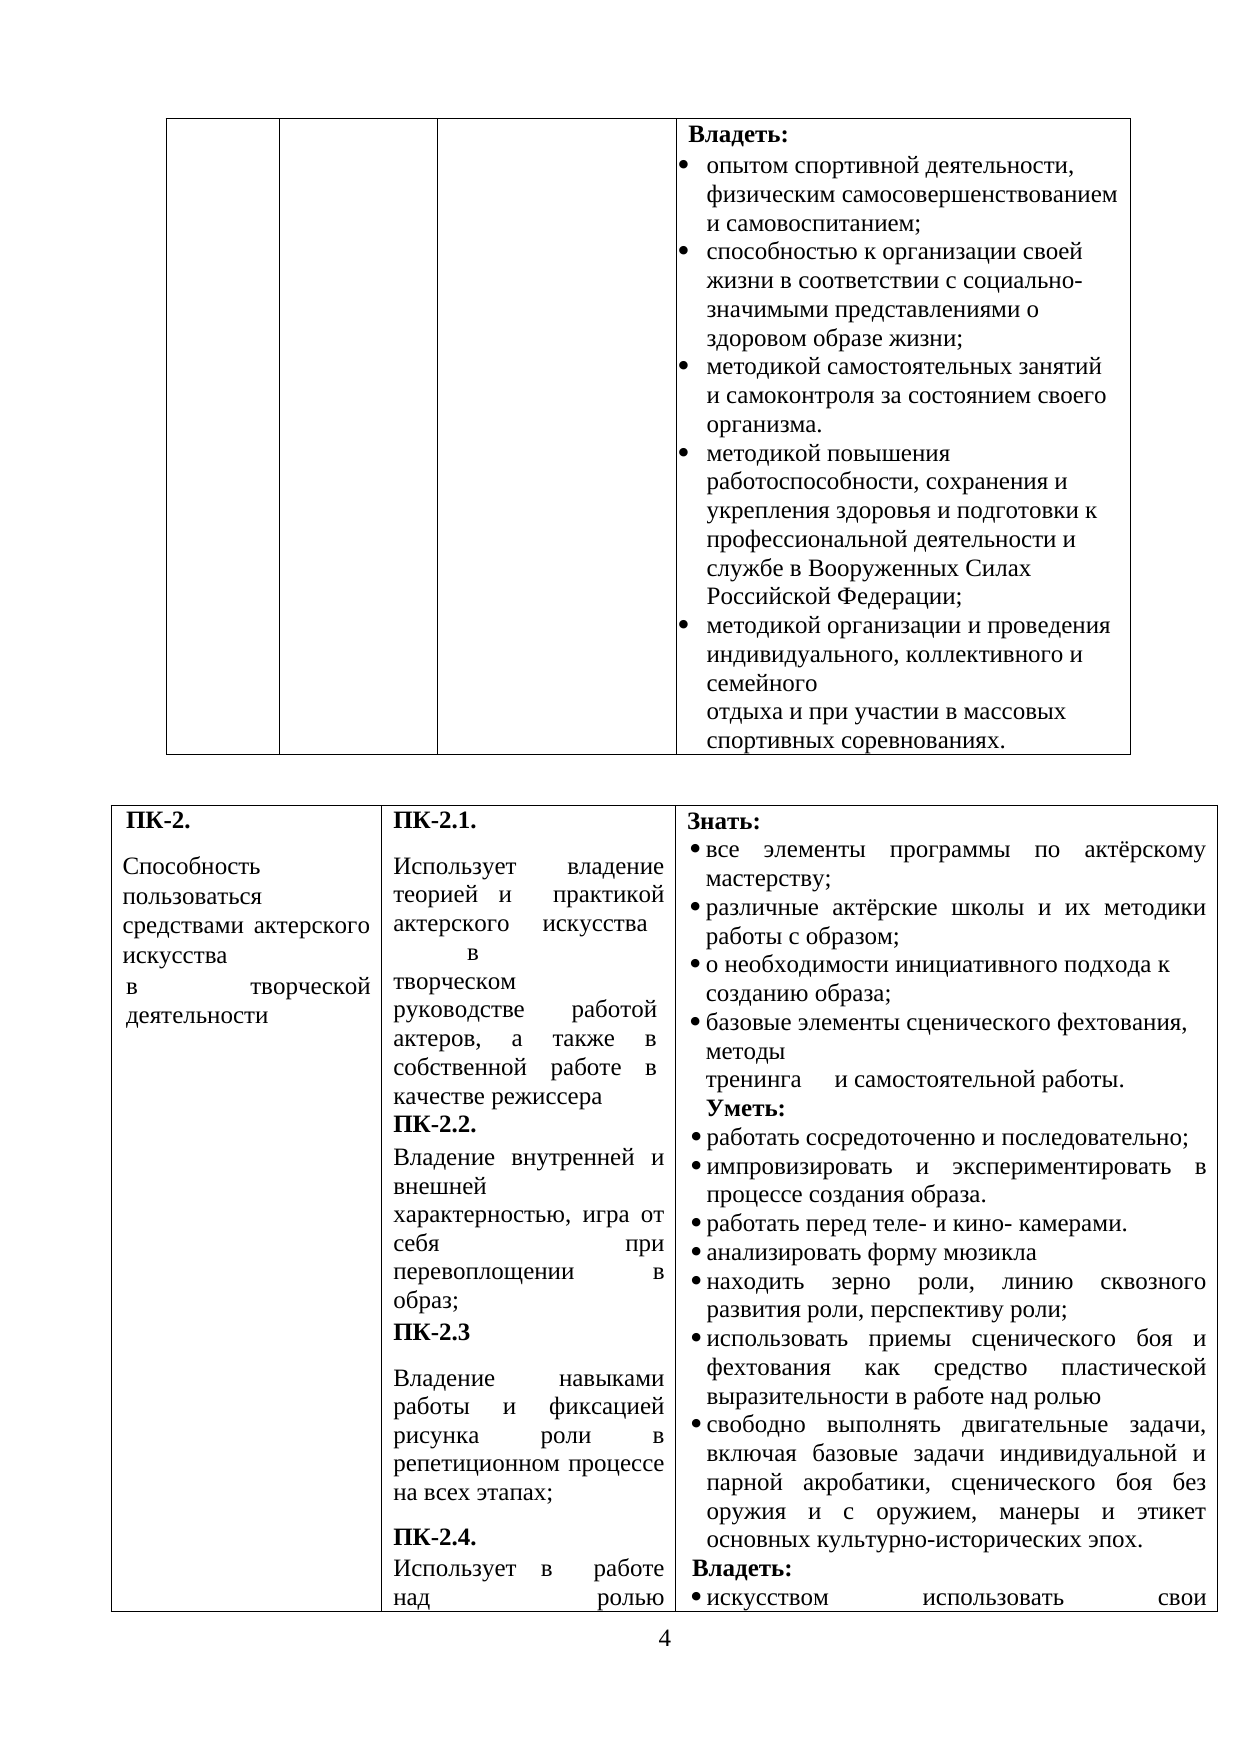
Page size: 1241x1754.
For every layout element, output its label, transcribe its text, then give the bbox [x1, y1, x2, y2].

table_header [382, 806, 675, 1611]
table_cell Владеть: опытом спортивной деятельности, физическим самосовершенствованием и самовоспитанием; способностью к организации своей жизни в соответствии с социально-значимыми представлениями о здоровом образе жизни; методикой самостоятельных занятий и самоконтроля за состоянием своего организма. методикой повышения работоспособности, сохранения и укрепления здоровья и подготовки к профессиональной деятельности и службе в Вооруженных Силах Российской Федерации; методикой организации и проведения индивидуального, коллективного и семейного отдыха и при участии в массовых спортивных соревнованиях. [677, 119, 1130, 754]
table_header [112, 806, 381, 1611]
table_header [676, 806, 1217, 1611]
